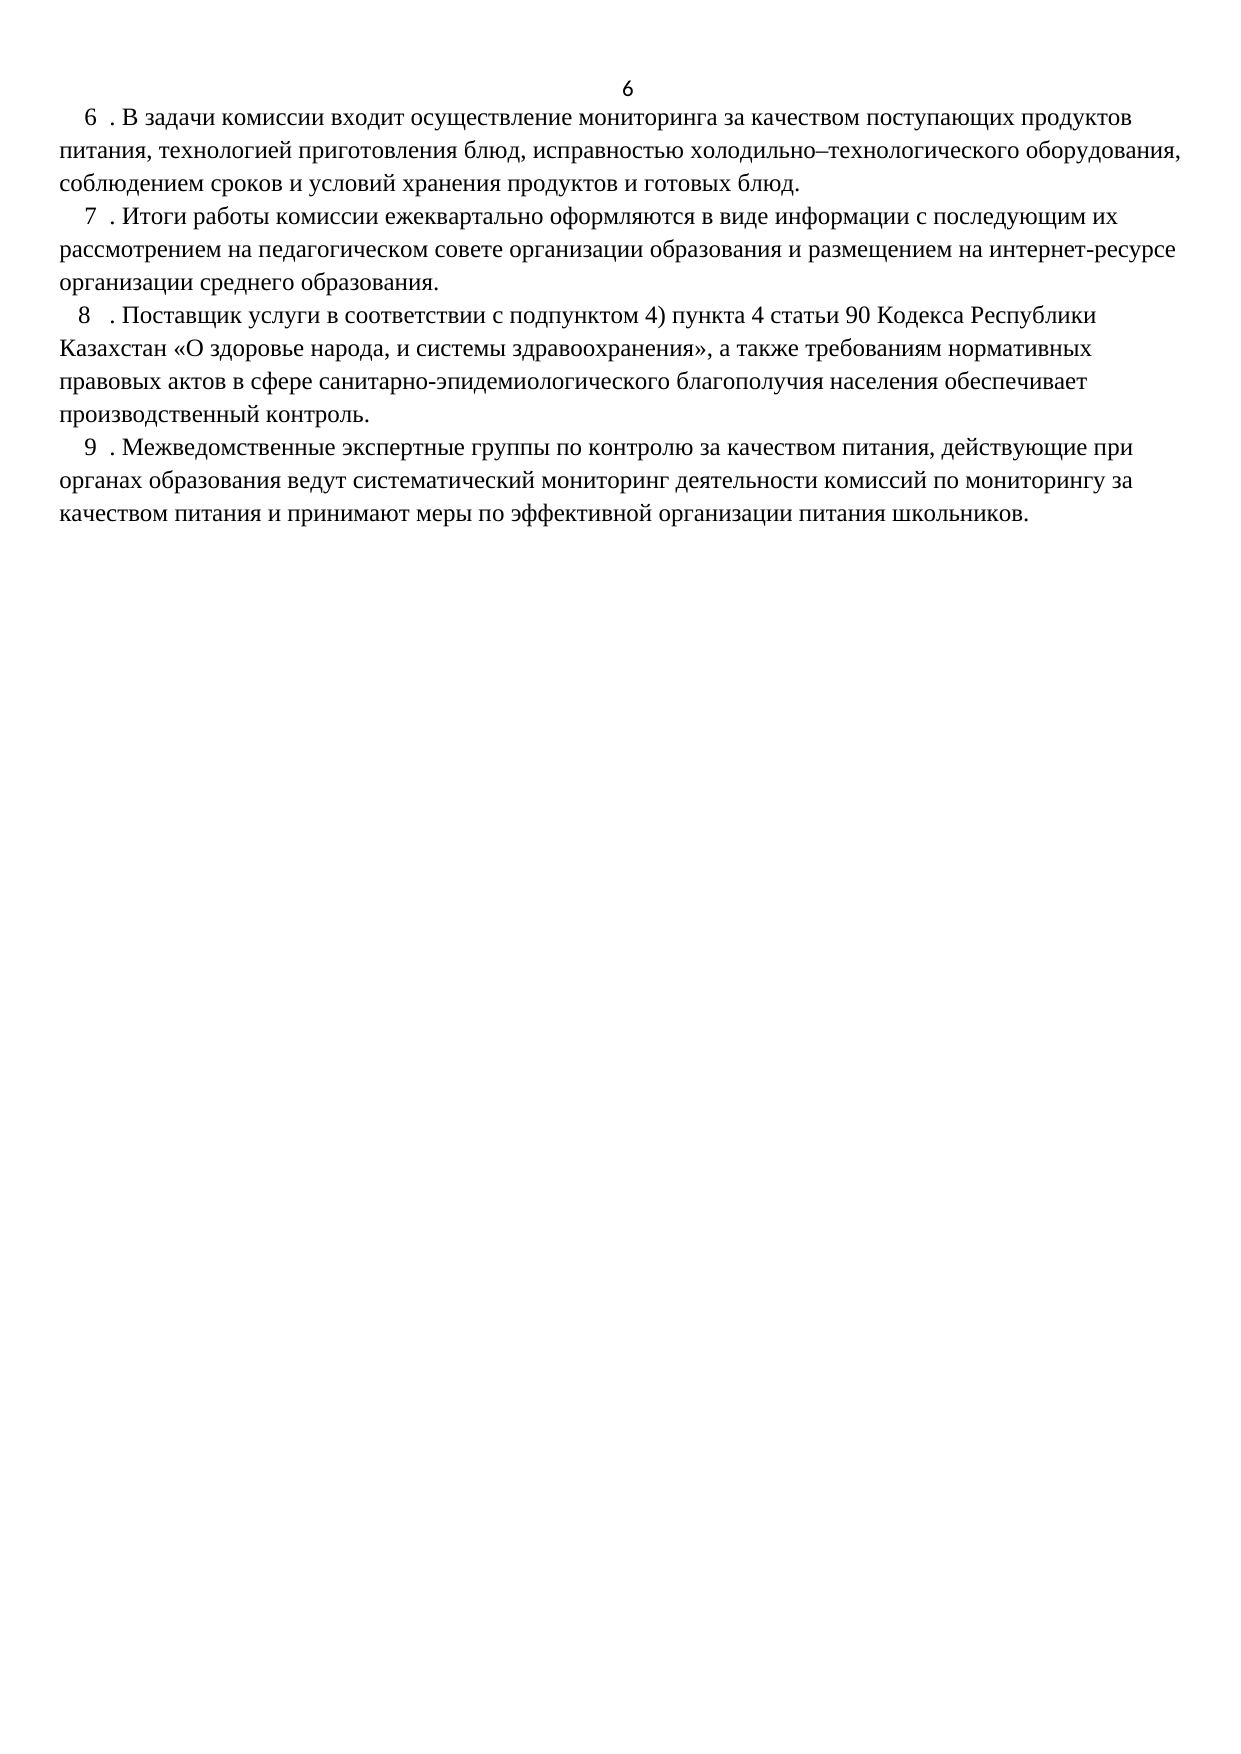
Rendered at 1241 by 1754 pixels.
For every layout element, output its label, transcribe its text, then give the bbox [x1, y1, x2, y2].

text 8 . Поставщик услуги в соответствии с подпунктом 4) пункта 4 статьи 90 Кодекса Республики Казахстан «О здоровье народа, и системы здравоохранения», а также требованиям нормативных правовых актов в сфере санитарно-эпидемиологического благополучия населения обеспечивает производственный контроль. [59, 300, 1196, 428]
text 6 . В задачи комиссии входит осуществление мониторинга за качеством поступающих продуктов питания, технологией приготовления блюд, исправностью холодильно–технологического оборудования, соблюдением сроков и условий хранения продуктов и готовых блюд. [59, 102, 1196, 197]
text 7 . Итоги работы комиссии ежеквартально оформляются в виде информации с последующим их рассмотрением на педагогическом совете организации образования и размещением на интернет-ресурсе организации среднего образования. [59, 201, 1196, 296]
text 9 . Межведомственные экспертные группы по контролю за качеством питания, действующие при органах образования ведут систематический мониторинг деятельности комиссий по мониторингу за качеством питания и принимают меры по эффективной организации питания школьников. [59, 432, 1196, 527]
